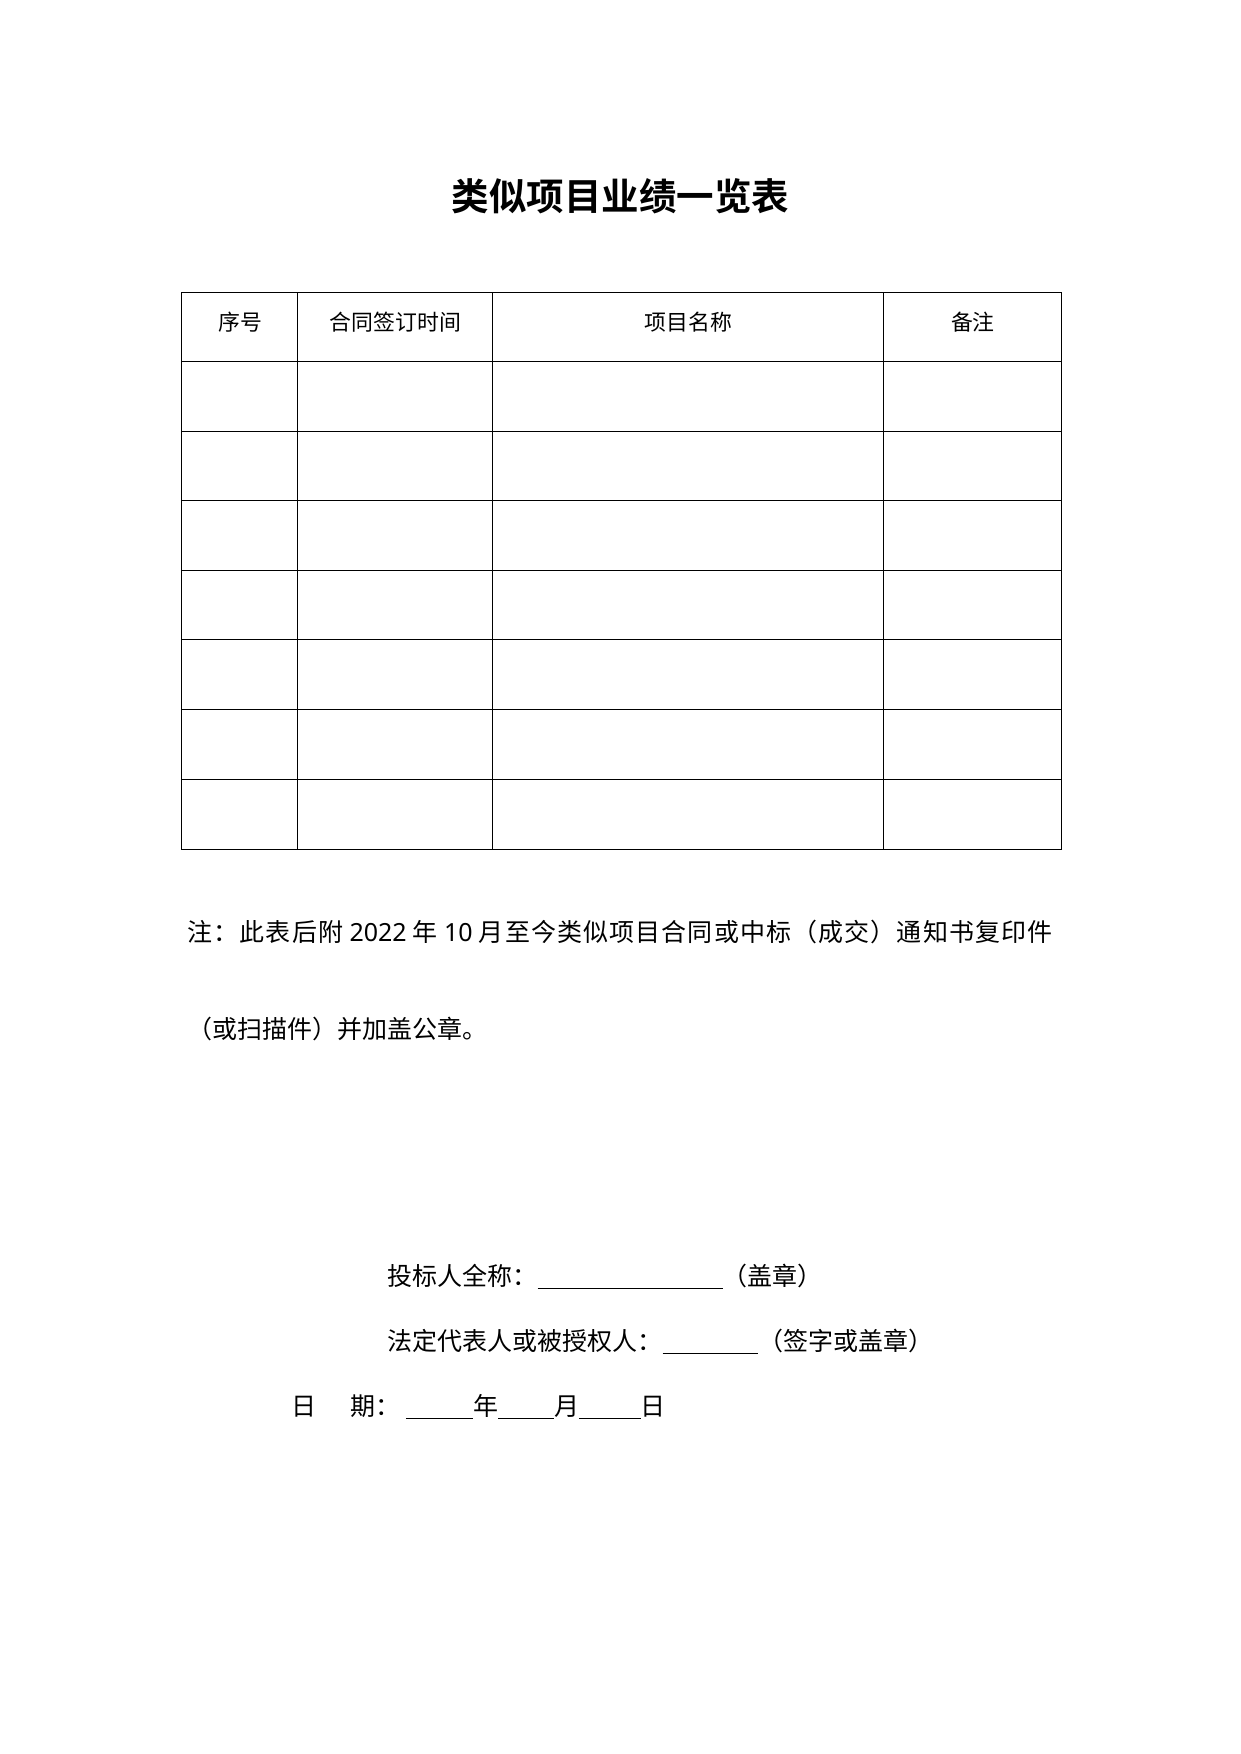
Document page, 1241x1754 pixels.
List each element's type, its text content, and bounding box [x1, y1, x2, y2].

table_cell [182, 571, 297, 639]
table_cell [884, 710, 1061, 778]
table_cell [298, 780, 492, 849]
table_header 项目名称 [493, 293, 883, 361]
table_cell [182, 432, 297, 500]
table_cell [493, 432, 883, 500]
table_header 合同签订时间 [298, 293, 492, 361]
text 注：此表后附2022年10月至今类似项目合同或中标（成交）通知书复印件（或扫描件）并加盖公章。 [187, 898, 1053, 1060]
table_cell [182, 780, 297, 849]
table_cell [884, 571, 1061, 639]
table_cell [884, 640, 1061, 709]
table_cell [298, 501, 492, 570]
table_cell [493, 501, 883, 570]
table_header 序号 [182, 293, 297, 361]
text 日 期： 年 月 日 [187, 1372, 1053, 1437]
table_header 备注 [884, 293, 1061, 361]
table_cell [884, 780, 1061, 849]
table_cell [298, 571, 492, 639]
text 法定代表人或被授权人： （签字或盖章） [187, 1307, 1053, 1372]
table_cell [884, 501, 1061, 570]
table_cell [298, 432, 492, 500]
table_cell [298, 362, 492, 431]
table_cell [884, 362, 1061, 431]
table_cell [884, 432, 1061, 500]
table_cell [493, 571, 883, 639]
table_cell [493, 640, 883, 709]
text 类似项目业绩一览表 [187, 162, 1053, 227]
text 投标人全称： （盖章） [187, 1242, 1069, 1307]
table_cell [298, 710, 492, 778]
table_cell [493, 710, 883, 778]
table_cell [493, 780, 883, 849]
table_cell [182, 501, 297, 570]
table_cell [493, 362, 883, 431]
table_cell [182, 362, 297, 431]
table_cell [182, 710, 297, 778]
table_cell [182, 640, 297, 709]
table_cell [298, 640, 492, 709]
